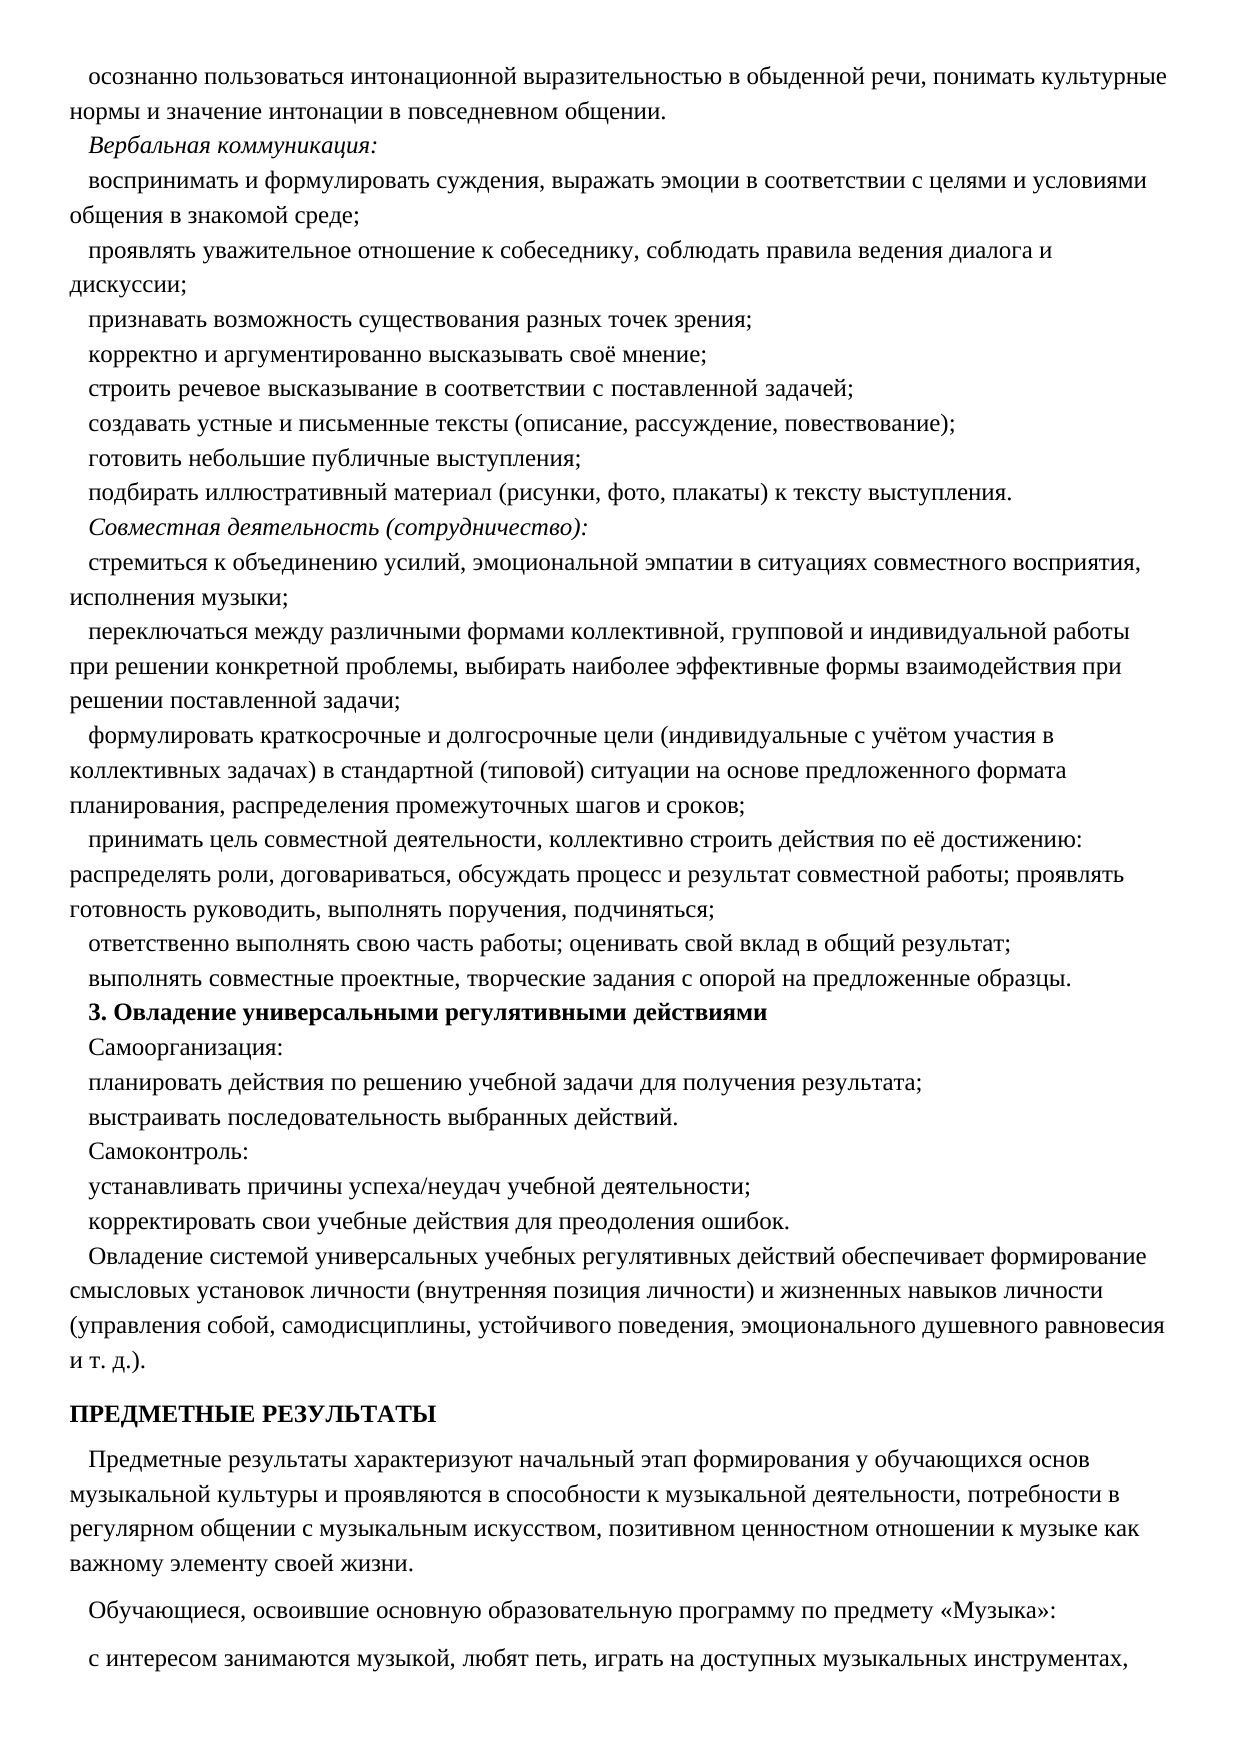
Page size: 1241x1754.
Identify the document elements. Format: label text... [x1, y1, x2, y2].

text Совместная деятельность (сотрудничество): [88, 512, 1182, 541]
text формулировать краткосрочные и долгосрочные цели (индивидуальные с учётом участия в коллективных задачах) в стандартной (типовой) ситуации на основе предложенного формата планирования, распределения промежуточных шагов и сроков; [69, 720, 1070, 818]
text Самоорганизация: [88, 1032, 1182, 1061]
text Вербальная коммуникация: [88, 130, 1182, 159]
text переключаться между различными формами коллективной, групповой и индивидуальной работы при решении конкретной проблемы, выбирать наиболее эффективные формы взаимодействия при решении поставленной задачи; [69, 616, 1133, 714]
text планировать действия по решению учебной задачи для получения результата; выстраивать последовательность выбранных действий. [88, 1067, 1039, 1131]
subtitle ПРЕДМЕТНЫЕ РЕЗУЛЬТАТЫ [69, 1399, 1182, 1428]
text Овладение системой универсальных учебных регулятивных действий обеспечивает формирование смысловых установок личности (внутренняя позиция личности) и жизненных навыков личности (управления собой, самодисциплины, устойчивого поведения, эмоционального душевного равновесия и т. д.). [69, 1241, 1168, 1373]
text подбирать иллюстративный материал (рисунки, фото, плакаты) к тексту выступления. [88, 477, 1182, 506]
text принимать цель совместной деятельности, коллективно строить действия по её достижению: распределять роли, договариваться, обсуждать процесс и результат совместной работы; проявлять готовность руководить, выполнять поручения, подчиняться; [69, 824, 1182, 922]
text стремиться к объединению усилий, эмоциональной эмпатии в ситуациях совместного восприятия, исполнения музыки; [69, 547, 1144, 610]
text с интересом занимаются музыкой, любят петь, играть на доступных музыкальных инструментах, [88, 1643, 1182, 1671]
text проявлять уважительное отношение к собеседнику, соблюдать правила ведения диалога и дискуссии; [69, 235, 1100, 298]
text устанавливать причины успеха/неудач учебной деятельности; корректировать свои учебные действия для преодоления ошибок. [88, 1171, 858, 1235]
text Предметные результаты характеризуют начальный этап формирования у обучающихся основ музыкальной культуры и проявляются в способности к музыкальной деятельности, потребности в регулярном общении с музыкальным искусством, позитивном ценностном отношении к музыке как важному элементу своей жизни. [69, 1444, 1143, 1577]
text осознанно пользоваться интонационной выразительностью в обыденной речи, понимать культурные нормы и значение интонации в повседневном общении. [69, 61, 1170, 124]
text воспринимать и формулировать суждения, выражать эмоции в соответствии с целями и условиями общения в знакомой среде; [69, 165, 1150, 229]
text строить речевое высказывание в соответствии с поставленной задачей; создавать устные и письменные тексты (описание, рассуждение, повествование); готовить небольшие публичные выступления; [88, 373, 957, 472]
subtitle Овладение универсальными регулятивными действиями [88, 998, 1182, 1026]
text Обучающиеся, освоившие основную образовательную программу по предмету «Музыка»: [88, 1595, 1182, 1624]
text Самоконтроль: [88, 1136, 1182, 1165]
text ответственно выполнять свою часть работы; оценивать свой вклад в общий результат; выполнять совместные проектные, творческие задания с опорой на предложенные образцы. [88, 928, 1100, 992]
text признавать возможность существования разных точек зрения; корректно и аргументированно высказывать своё мнение; [88, 304, 756, 367]
